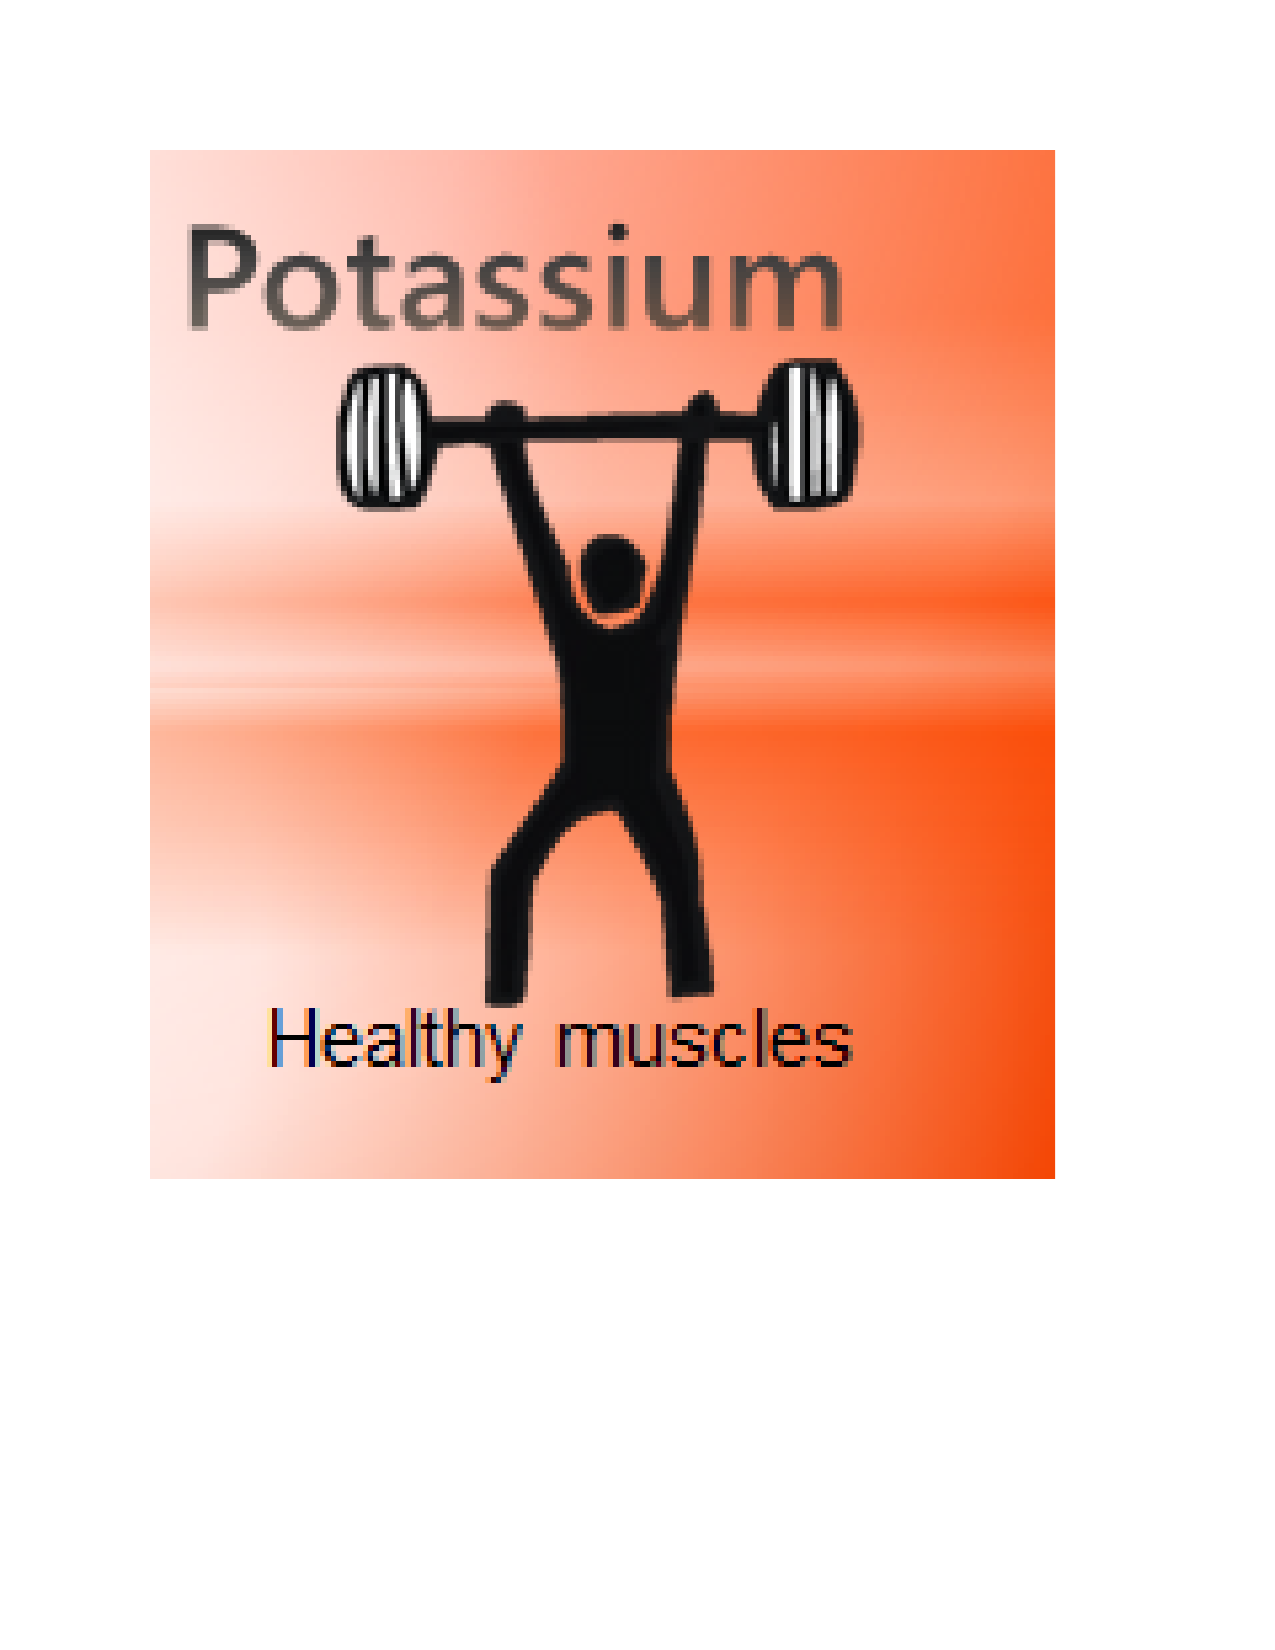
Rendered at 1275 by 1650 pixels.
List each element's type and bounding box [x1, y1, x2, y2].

picture [150, 150, 1055, 1179]
